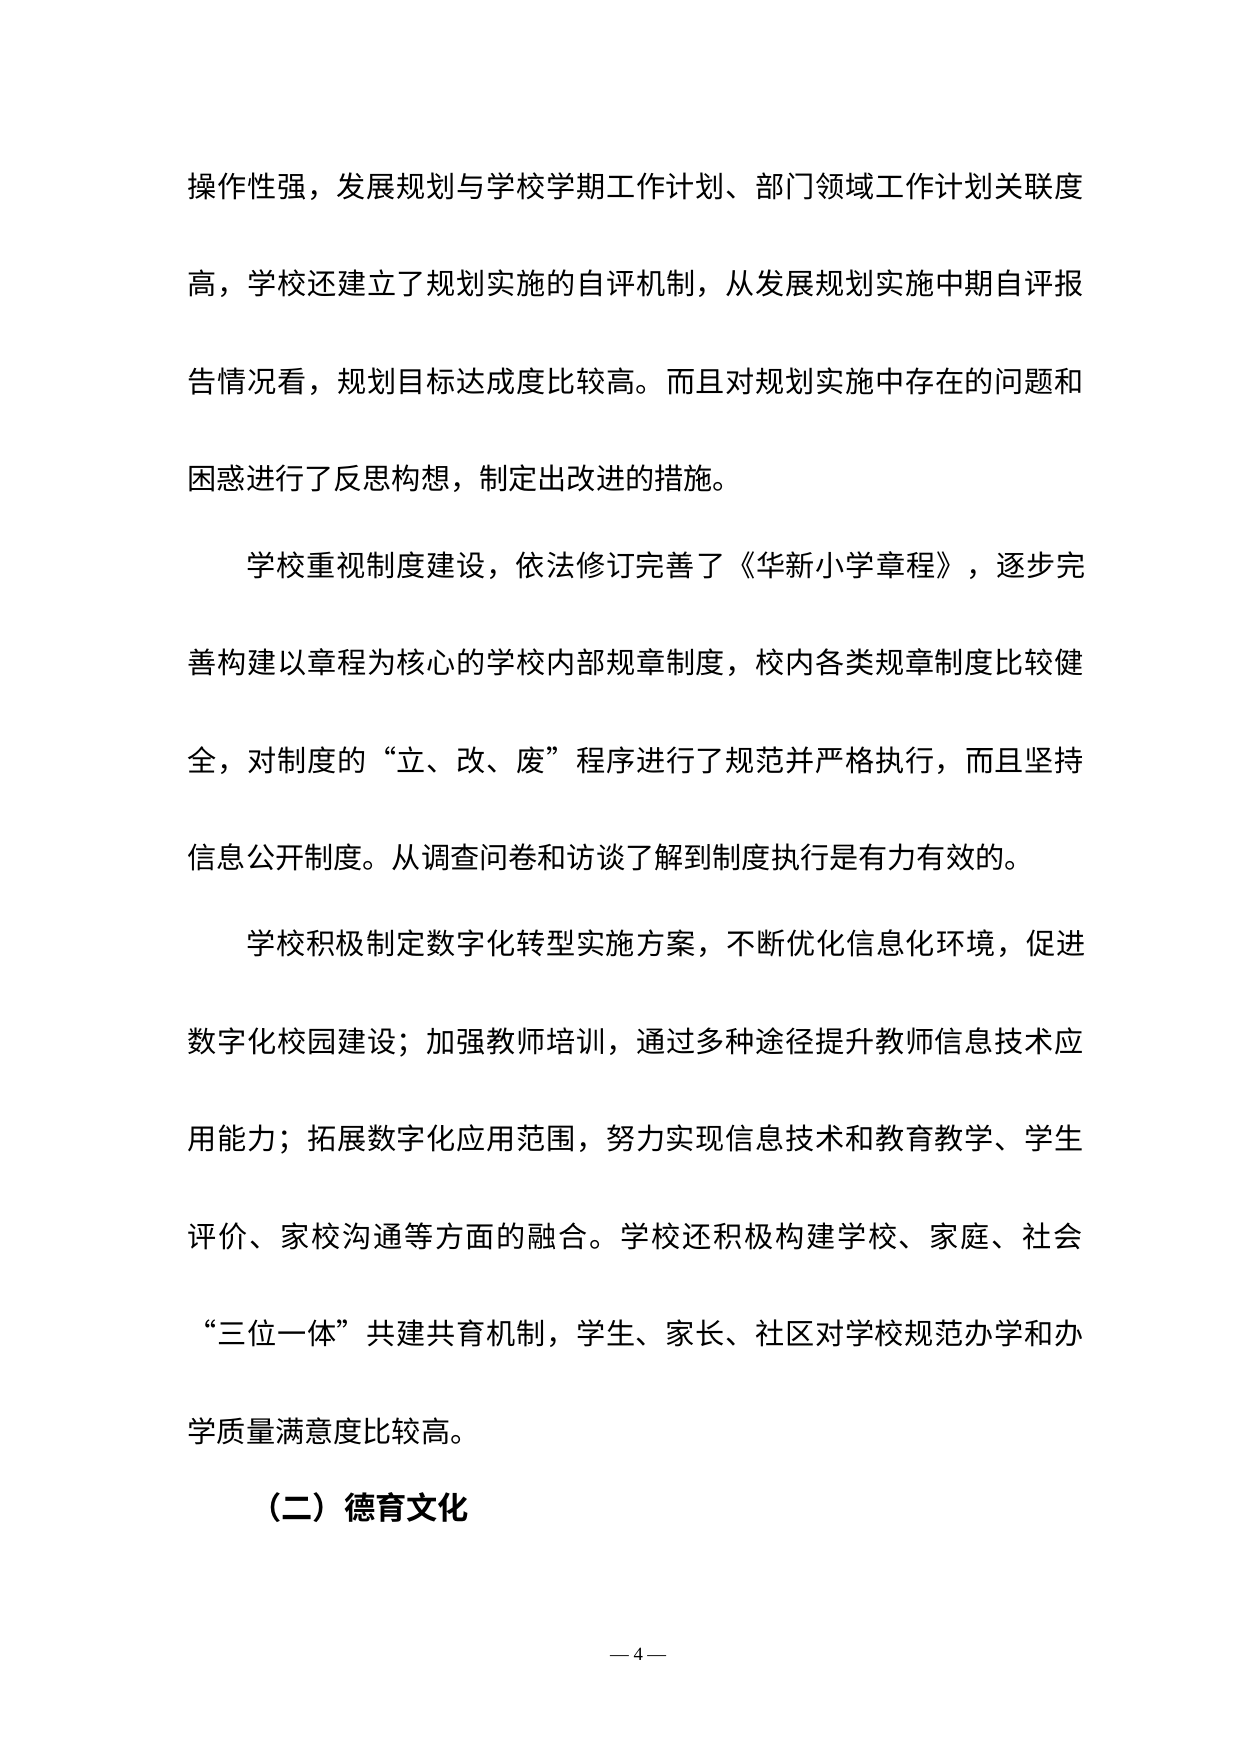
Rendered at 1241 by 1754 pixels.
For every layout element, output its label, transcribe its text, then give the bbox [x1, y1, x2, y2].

text 学校重视制度建设，依法修订完善了《华新小学章程》，逐步完善构建以章程为核心的学校内部规章制度，校内各类规章制度比较健全，对制度的“立、改、废”程序进行了规范并严格执行，而且坚持信息公开制度。从调查问卷和访谈了解到制度执行是有力有效的。 [187, 531, 1085, 888]
text （二）德育文化 [187, 1483, 1085, 1528]
text 学校积极制定数字化转型实施方案，不断优化信息化环境，促进数字化校园建设；加强教师培训，通过多种途径提升教师信息技术应用能力；拓展数字化应用范围，努力实现信息技术和教育教学、学生评价、家校沟通等方面的融合。学校还积极构建学校、家庭、社会“三位一体”共建共育机制，学生、家长、社区对学校规范办学和办学质量满意度比较高。 [187, 909, 1085, 1462]
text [187, 152, 1085, 509]
